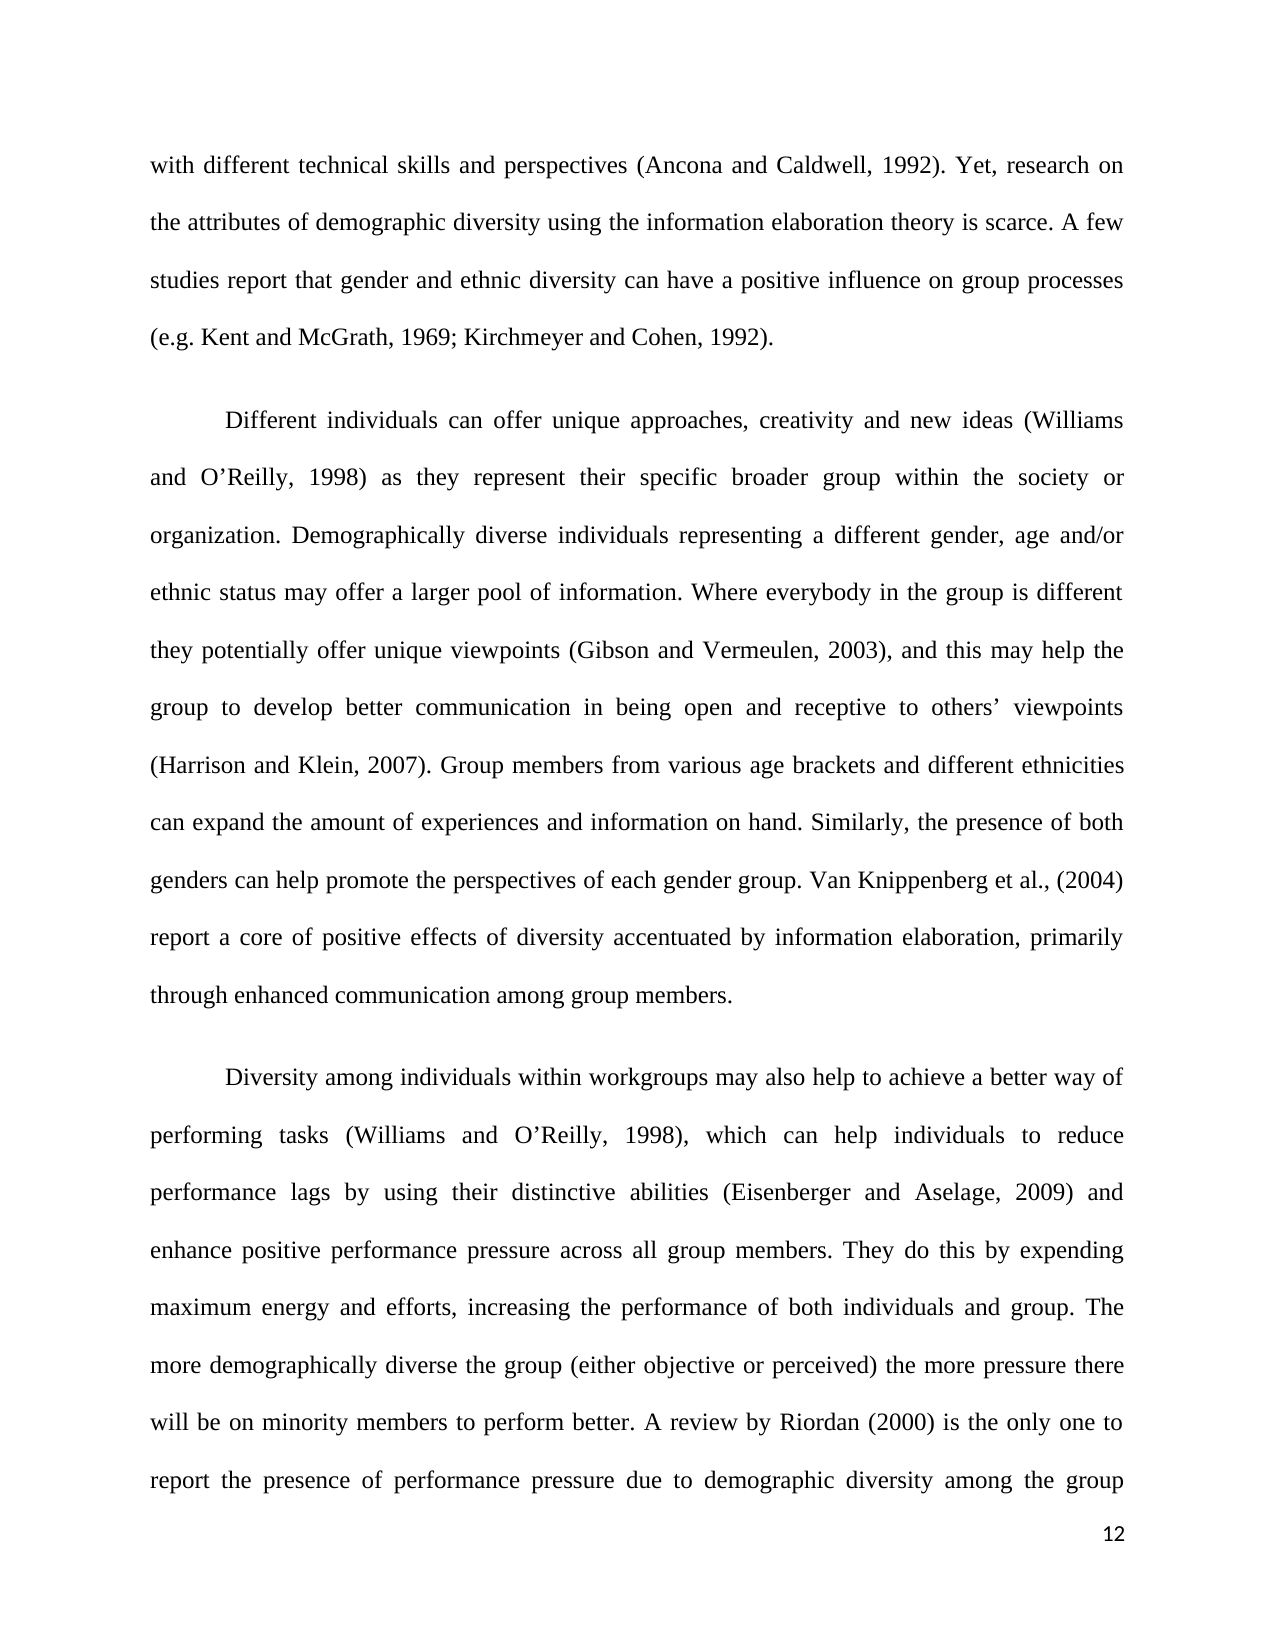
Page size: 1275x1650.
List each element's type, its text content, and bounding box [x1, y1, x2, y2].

text Different individuals can offer unique approaches, creativity and new ideas (Williams and O’Reilly, 1998) as they represent their specific broader group within the society or organization. Demographically diverse individuals representing a different gender, age and/or ethnic status may offer a larger pool of information. Where everybody in the group is different they potentially offer unique viewpoints (Gibson and Vermeulen, 2003), and this may help the group to develop better communication in being open and receptive to others’ viewpoints (Harrison and Klein, 2007). Group members from various age brackets and different ethnicities can expand the amount of experiences and information on hand. Similarly, the presence of both genders can help promote the perspectives of each gender group. Van Knippenberg et al., (2004) report a core of positive effects of diversity accentuated by information elaboration, primarily through enhanced communication among group members. [150, 405, 1125, 1009]
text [150, 150, 1125, 351]
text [150, 1062, 1125, 1494]
